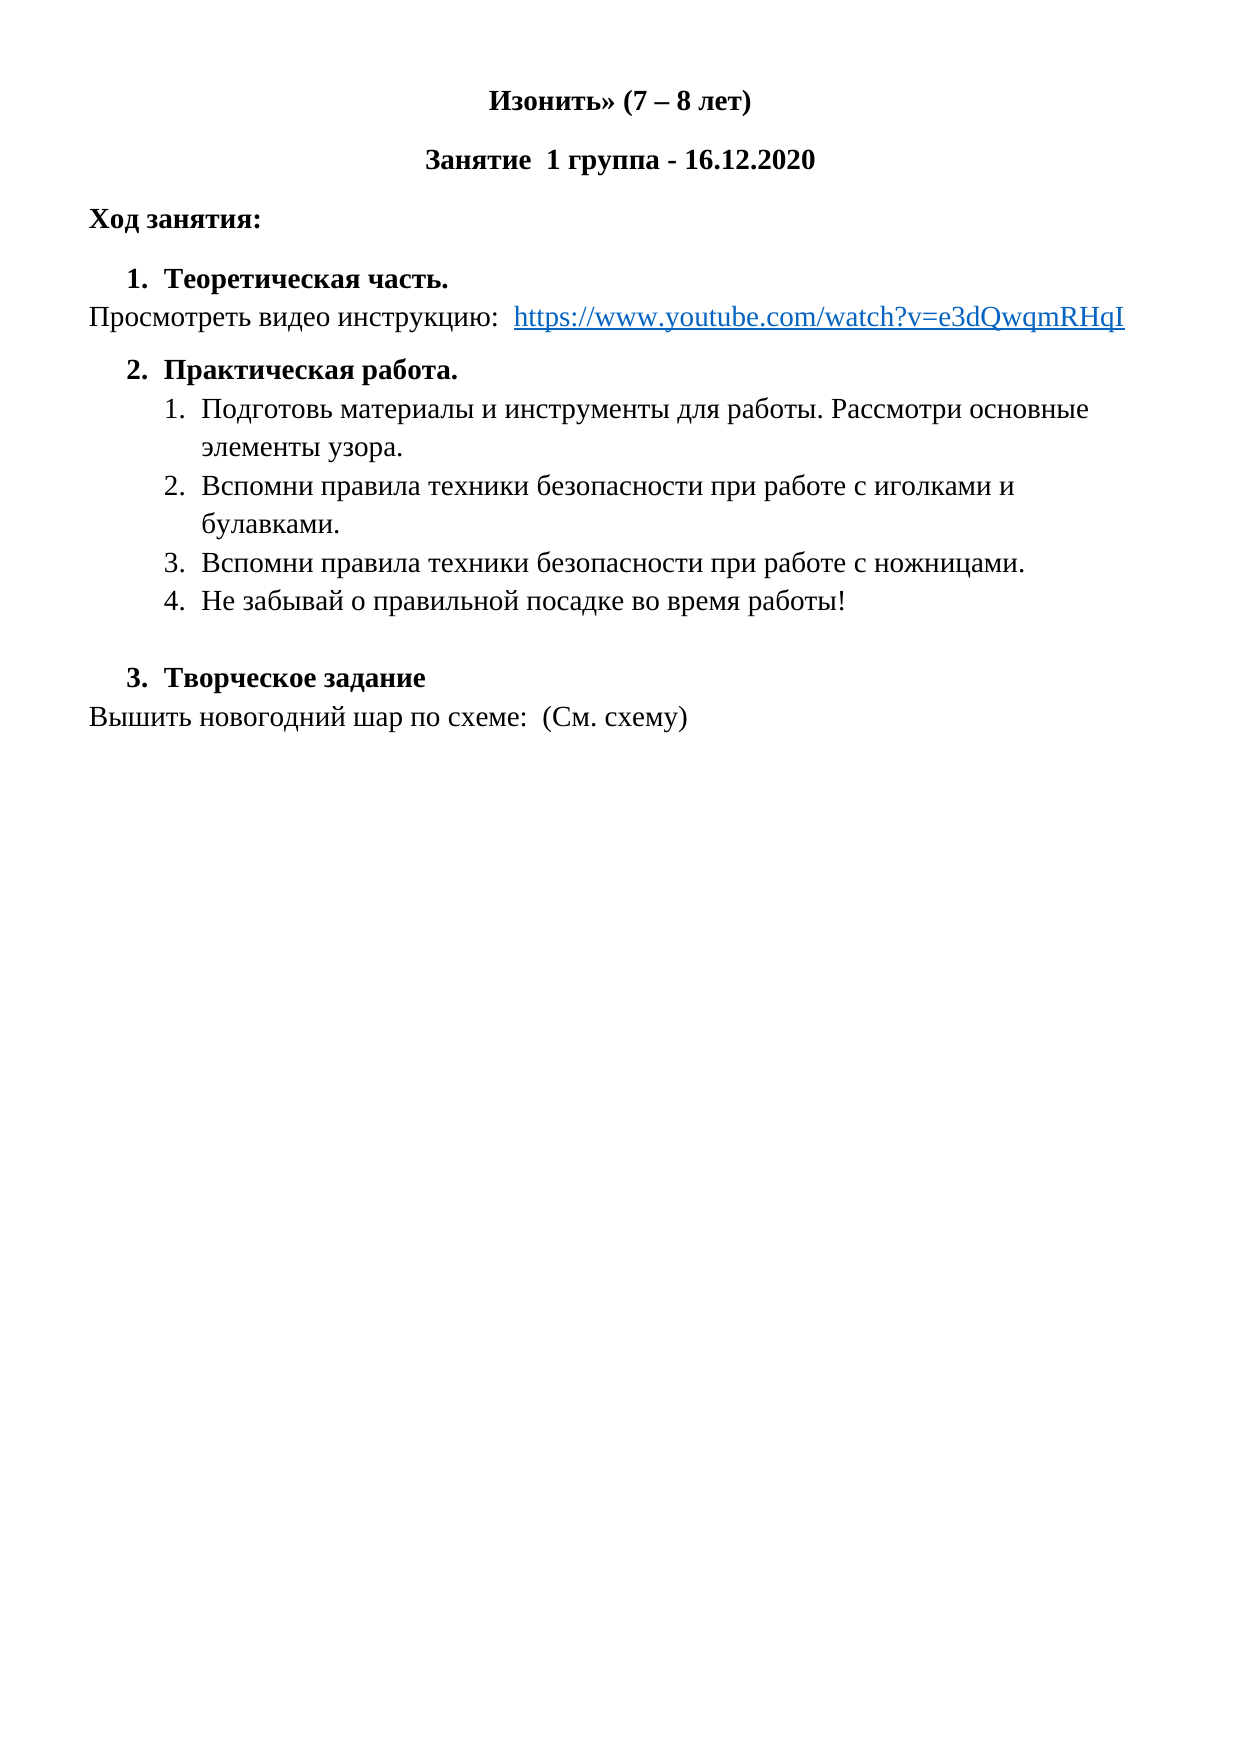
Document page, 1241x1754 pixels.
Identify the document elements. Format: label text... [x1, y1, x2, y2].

text Изонить» (7 – 8 лет) [89, 83, 1152, 116]
list Вспомни правила техники безопасности при работе с иголками и булавками. [164, 468, 1152, 540]
list Вспомни правила техники безопасности при работе с ножницами. [164, 545, 1152, 578]
text Ход занятия: [89, 201, 1152, 235]
text Занятие 1 группа - 16.12.2020 [89, 142, 1152, 176]
list Не забывай о правильной посадке во время работы! [164, 583, 1152, 617]
list Подготовь материалы и инструменты для работы. Рассмотри основные элементы узора. [164, 391, 1152, 463]
list Практическая работа. [126, 352, 1152, 386]
text Просмотреть видео инструкцию: https://www.youtube.com/watch?v=e3dQwqmRHqI [89, 299, 1152, 333]
list Творческое задание [126, 661, 1152, 694]
text Вышить новогодний шар по схеме: (См. схему) [89, 699, 1152, 733]
list Теоретическая часть. [126, 261, 1152, 294]
